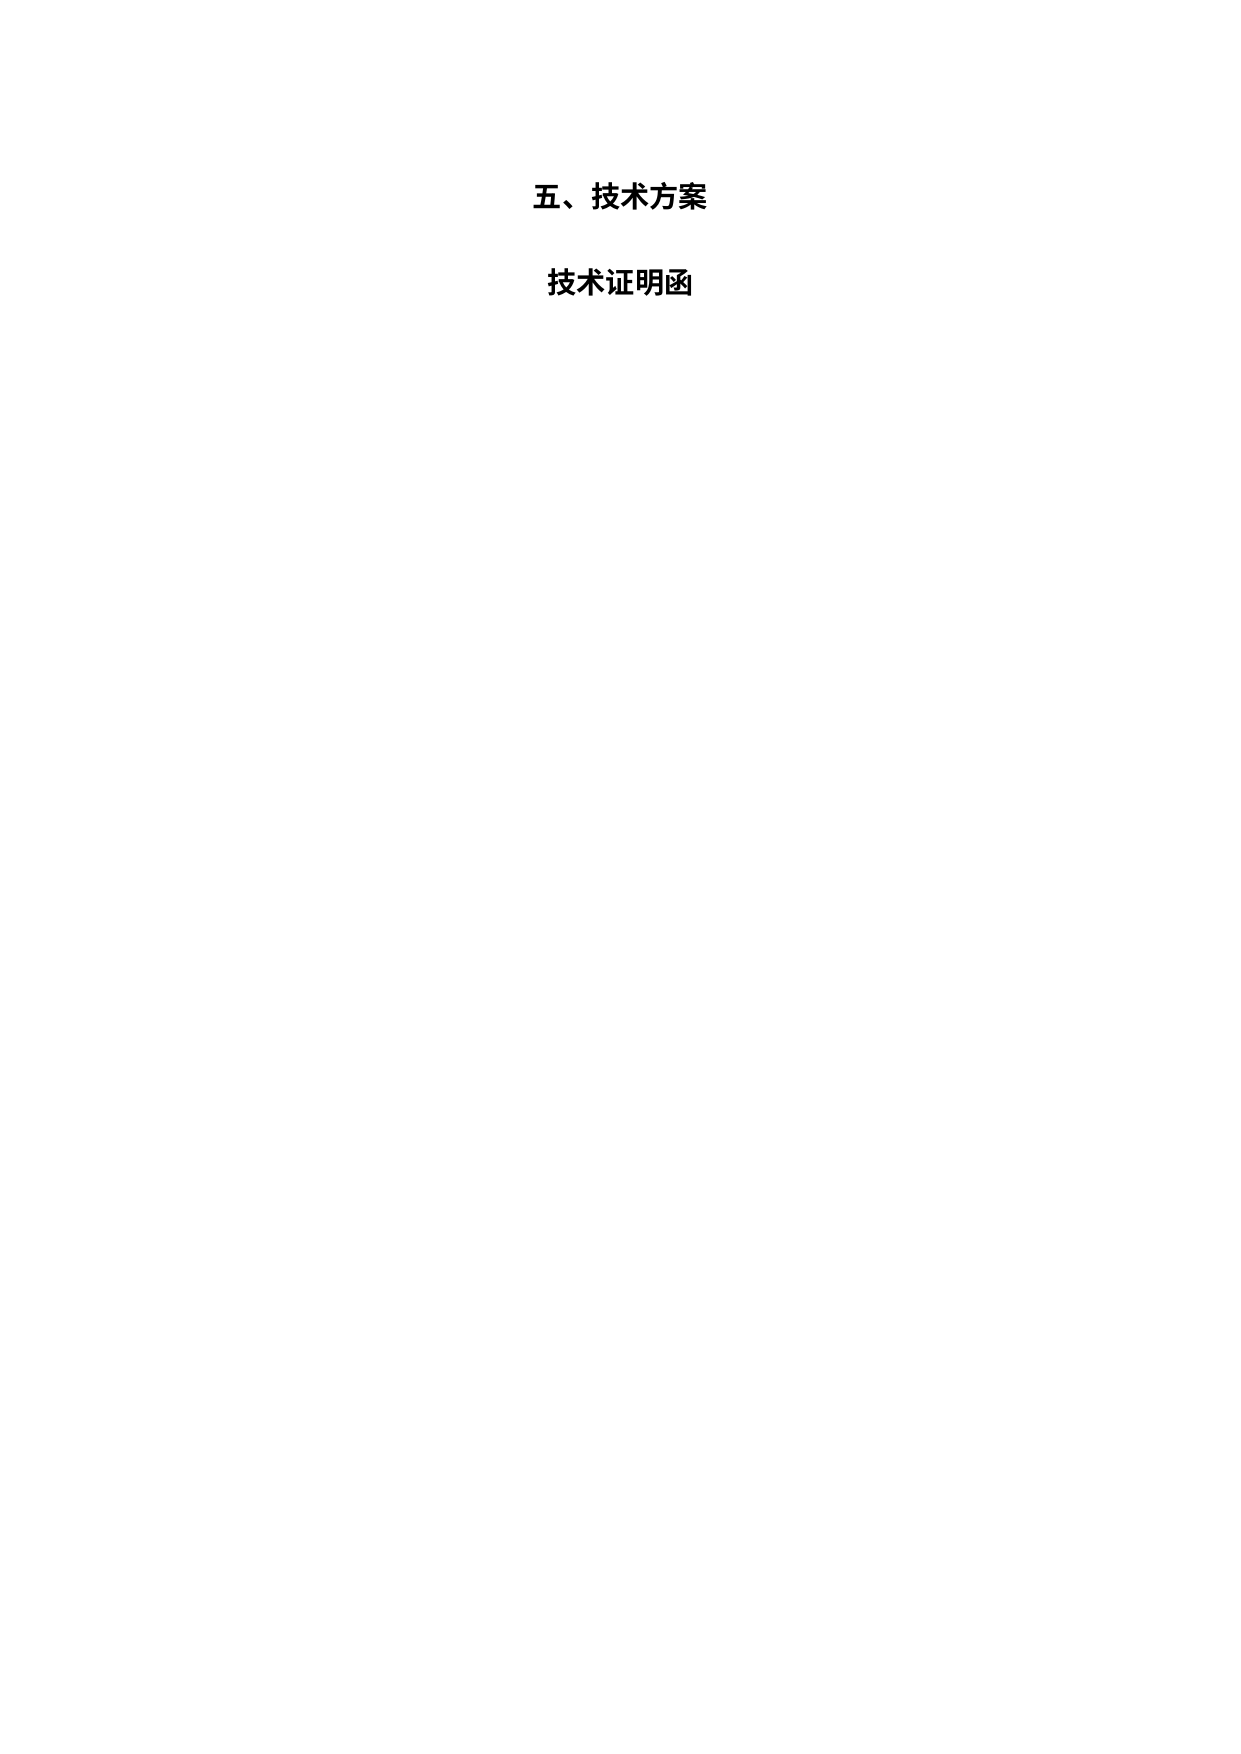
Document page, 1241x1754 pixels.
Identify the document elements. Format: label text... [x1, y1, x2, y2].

text 技术证明函 [187, 248, 1053, 313]
list 技术方案 [187, 162, 1053, 227]
